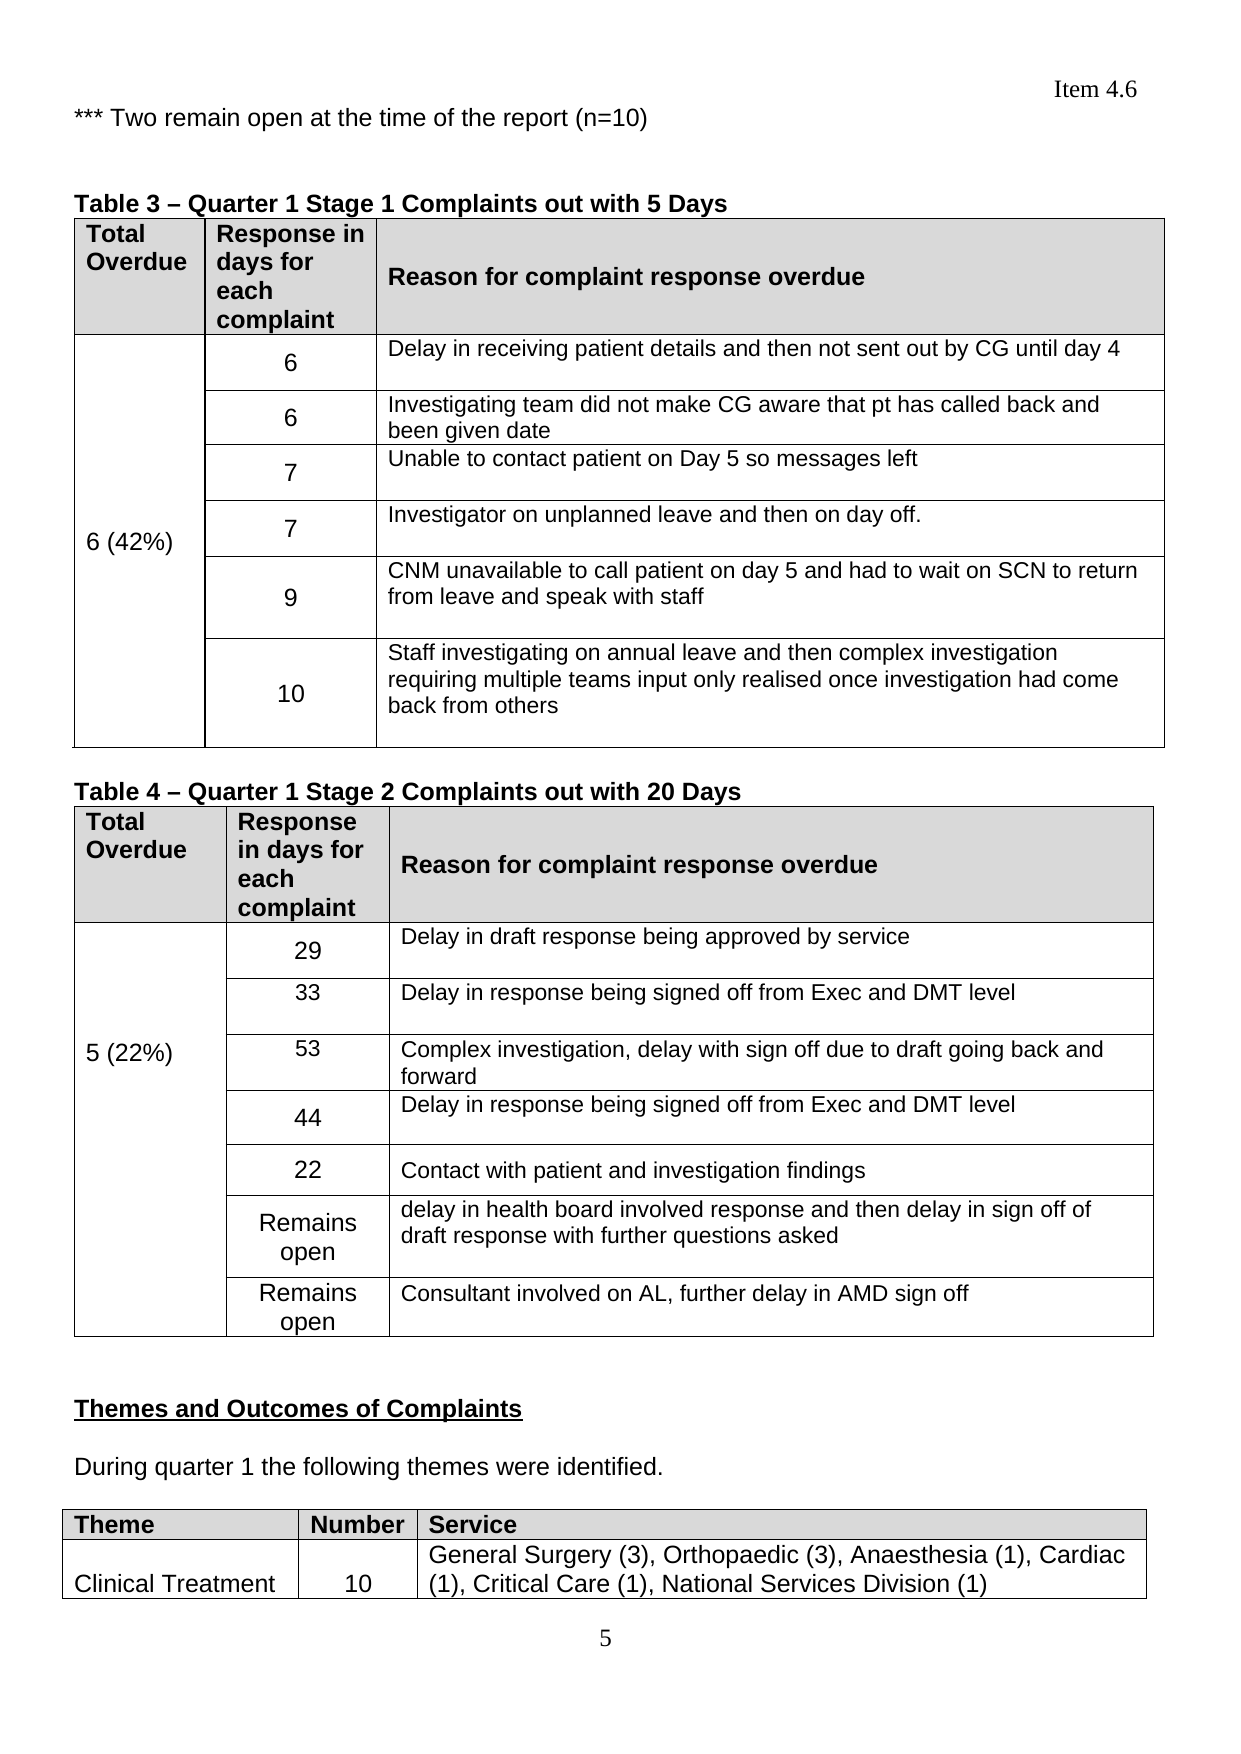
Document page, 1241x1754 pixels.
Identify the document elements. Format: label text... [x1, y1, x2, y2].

table_cell Complex investigation, delay with sign off due to draft going back and forward [390, 1035, 1153, 1090]
table_cell 53 [227, 1035, 389, 1090]
table_cell Contact with patient and investigation findings [390, 1145, 1153, 1195]
table_cell 44 [227, 1091, 389, 1144]
table_cell Investigator on unplanned leave and then on day off. [377, 501, 1164, 556]
table_cell Clinical Treatment [63, 1540, 298, 1598]
table_cell 29 [227, 923, 389, 978]
table_cell 22 [227, 1145, 389, 1195]
table_cell Staff investigating on annual leave and then complex investigation requiring multiple teams input only realised once investigation had come back from others [377, 639, 1164, 747]
table_header Service [418, 1510, 1146, 1539]
table_cell General Surgery (3), Orthopaedic (3), Anaesthesia (1), Cardiac (1), Critical Care (1), National Services Division (1) [418, 1540, 1146, 1598]
table_cell delay in health board involved response and then delay in sign off of draft response with further questions asked [390, 1196, 1153, 1277]
subtitle *** Two remain open at the time of the report (n=10) [74, 103, 1137, 131]
subtitle During quarter 1 the following themes were identified. [74, 1452, 1137, 1481]
table_header Reason for complaint response overdue [377, 219, 1164, 334]
subtitle Table 3 – Quarter 1 Stage 1 Complaints out with 5 Days [74, 189, 1137, 218]
table_cell 6 [206, 335, 376, 390]
table_cell 6 [206, 391, 376, 443]
table_cell 6 (42%) [75, 335, 204, 747]
table_cell Remains open [227, 1278, 389, 1336]
table_cell 9 [206, 557, 376, 638]
table_header Total Overdue [75, 219, 204, 334]
table_cell Unable to contact patient on Day 5 so messages left [377, 445, 1164, 500]
table_header Number [299, 1510, 417, 1539]
table_cell Delay in receiving patient details and then not sent out by CG until day 4 [377, 335, 1164, 390]
table_cell 7 [206, 445, 376, 500]
table_header Response in days for each complaint [227, 807, 389, 922]
table_cell 33 [227, 979, 389, 1034]
table_cell Delay in draft response being approved by service [390, 923, 1153, 978]
table_cell 7 [206, 501, 376, 556]
table_cell Investigating team did not make CG aware that pt has called back and been given date [377, 391, 1164, 443]
table_cell Delay in response being signed off from Exec and DMT level [390, 1091, 1153, 1144]
table_header Response in days for each complaint [206, 219, 376, 334]
table_cell 10 [299, 1540, 417, 1598]
table_cell Delay in response being signed off from Exec and DMT level [390, 979, 1153, 1034]
table_cell CNM unavailable to call patient on day 5 and had to wait on SCN to return from leave and speak with staff [377, 557, 1164, 638]
table_cell 5 (22%) [75, 923, 226, 1336]
table_cell Remains open [227, 1196, 389, 1277]
text Themes and Outcomes of Complaints [74, 1394, 1137, 1423]
table_header Total Overdue [75, 807, 226, 922]
table_header Reason for complaint response overdue [390, 807, 1153, 922]
table_cell Consultant involved on AL, further delay in AMD sign off [390, 1278, 1153, 1336]
table_cell 10 [206, 639, 376, 747]
text Table 4 – Quarter 1 Stage 2 Complaints out with 20 Days [74, 777, 1137, 806]
table_header Theme [63, 1510, 298, 1539]
